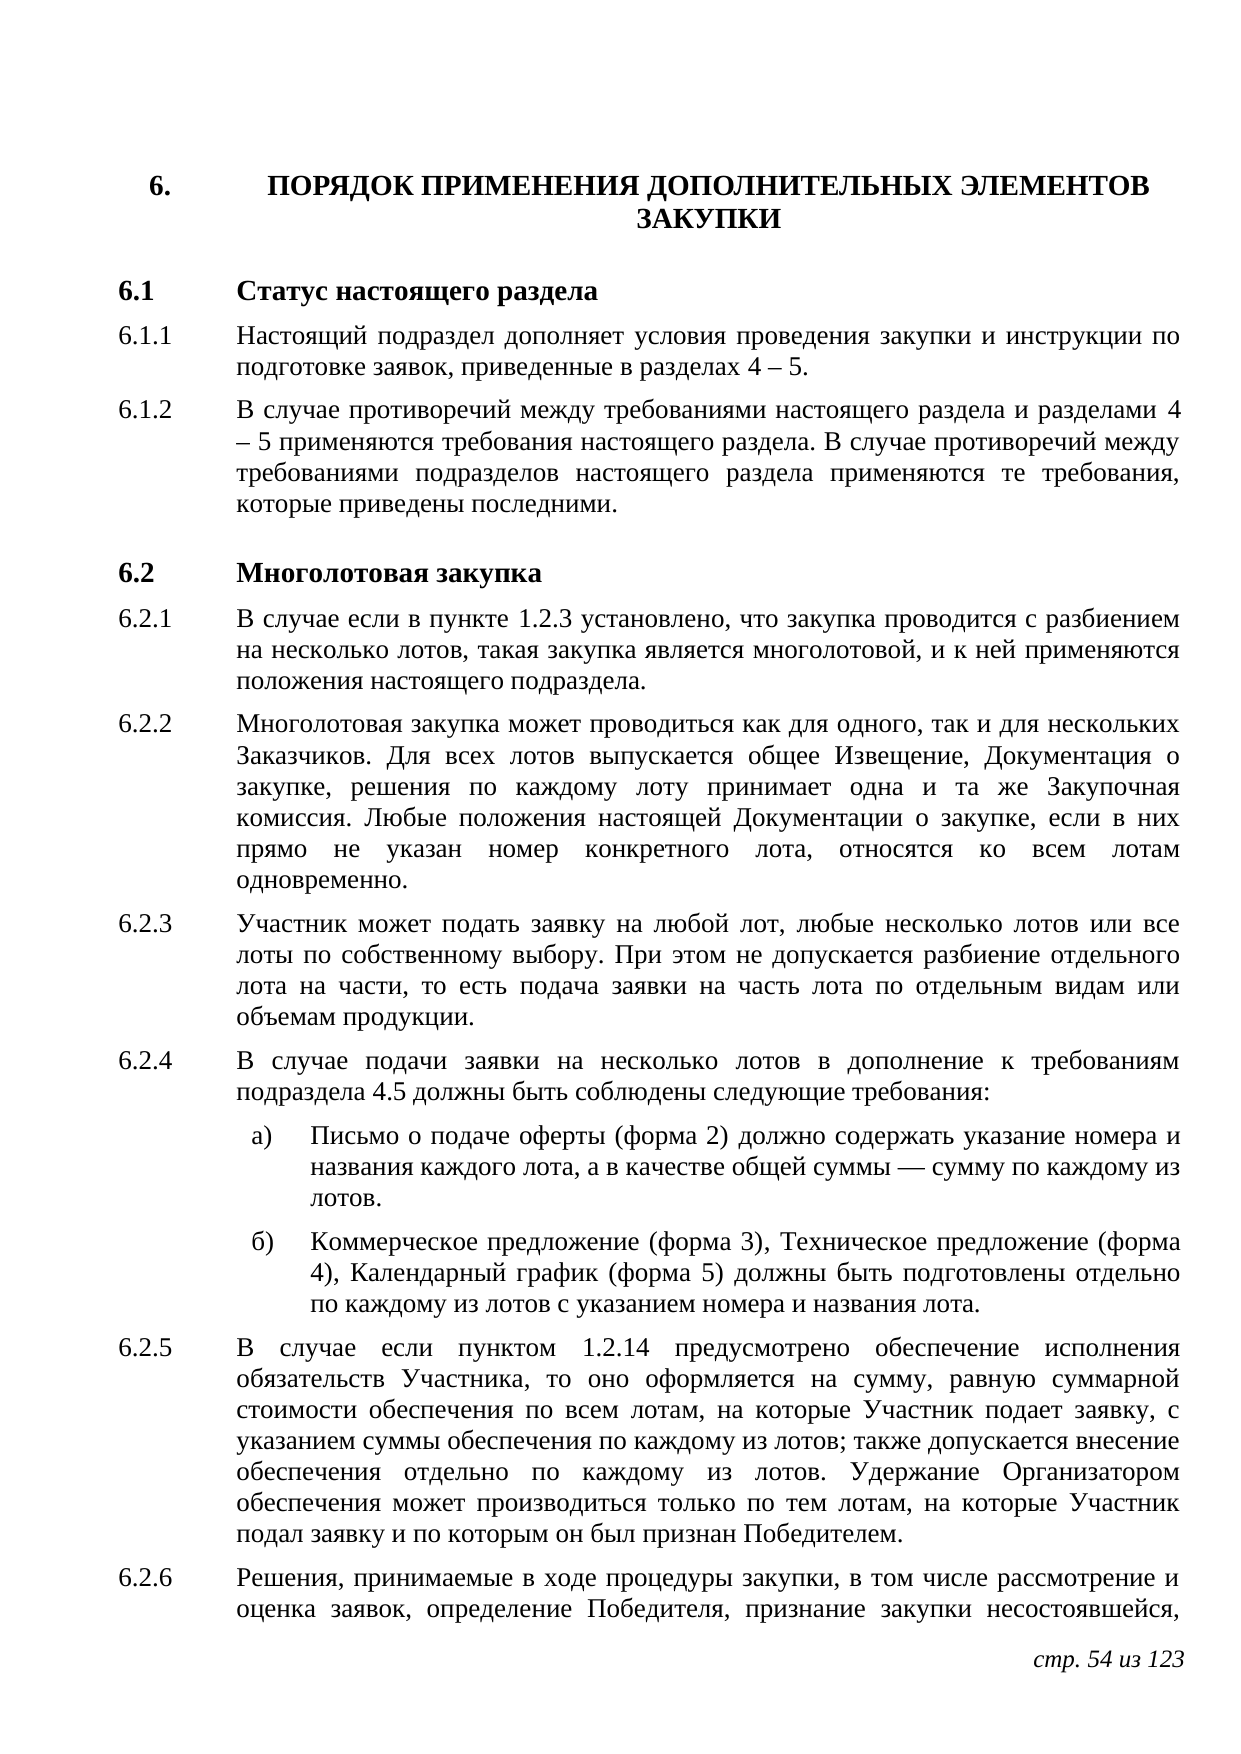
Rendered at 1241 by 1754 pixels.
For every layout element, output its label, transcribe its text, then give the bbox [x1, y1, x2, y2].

text Письмо о подаче оферты (форма 2) должно содержать указание номера и названия каждого лота, а в качестве общей суммы — сумму по каждому из лотов. [251, 1119, 1181, 1212]
subtitle Многолотовая закупка [118, 556, 1181, 589]
list В случае если в пункте 1.2.3 установлено, что закупка проводится с разбиением на несколько лотов, такая закупка является многолотовой, и к ней применяются положения настоящего подраздела. [118, 602, 1181, 695]
list Многолотовая закупка может проводиться как для одного, так и для нескольких Заказчиков. Для всех лотов выпускается общее Извещение, Документация о закупке, решения по каждому лоту принимает одна и та же Закупочная комиссия. Любые положения настоящей Документации о закупке, если в них прямо не указан номер конкретного лота, относятся ко всем лотам одновременно. [118, 708, 1181, 894]
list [118, 1561, 1181, 1623]
subtitle Статус настоящего раздела [118, 273, 1181, 306]
text Коммерческое предложение (форма 3), Техническое предложение (форма 4), Календарный график (форма 5) должны быть подготовлены отдельно по каждому из лотов с указанием номера и названия лота. [251, 1225, 1181, 1318]
list Участник может подать заявку на любой лот, любые несколько лотов или все лоты по собственному выбору. При этом не допускается разбиение отдельного лота на части, то есть подача заявки на часть лота по отдельным видам или объемам продукции. [118, 907, 1181, 1032]
list В случае если пунктом 1.2.14 предусмотрено обеспечение исполнения обязательств Участника, то оно оформляется на сумму, равную суммарной стоимости обеспечения по всем лотам, на которые Участник подает заявку, с указанием суммы обеспечения по каждому из лотов; также допускается внесение обеспечения отдельно по каждому из лотов. Удержание Организатором обеспечения может производиться только по тем лотам, на которые Участник подал заявку и по которым он был признан Победителем. [118, 1331, 1181, 1549]
text Настоящий подраздел дополняет условия проведения закупки и инструкции по подготовке заявок, приведенные в разделах 4 – 5. [118, 319, 1181, 381]
list В случае подачи заявки на несколько лотов в дополнение к требованиям подраздела 4.5 должны быть соблюдены следующие требования: [118, 1044, 1181, 1106]
subtitle ПОРЯДОК ПРИМЕНЕНИЯ ДОПОЛНИТЕЛЬНЫХ ЭЛЕМЕНТОВ ЗАКУПКИ [118, 168, 1181, 235]
text В случае противоречий между требованиями настоящего раздела и разделами 4 – 5 применяются требования настоящего раздела. В случае противоречий между требованиями подразделов настоящего раздела применяются те требования, которые приведены последними. [118, 393, 1181, 518]
